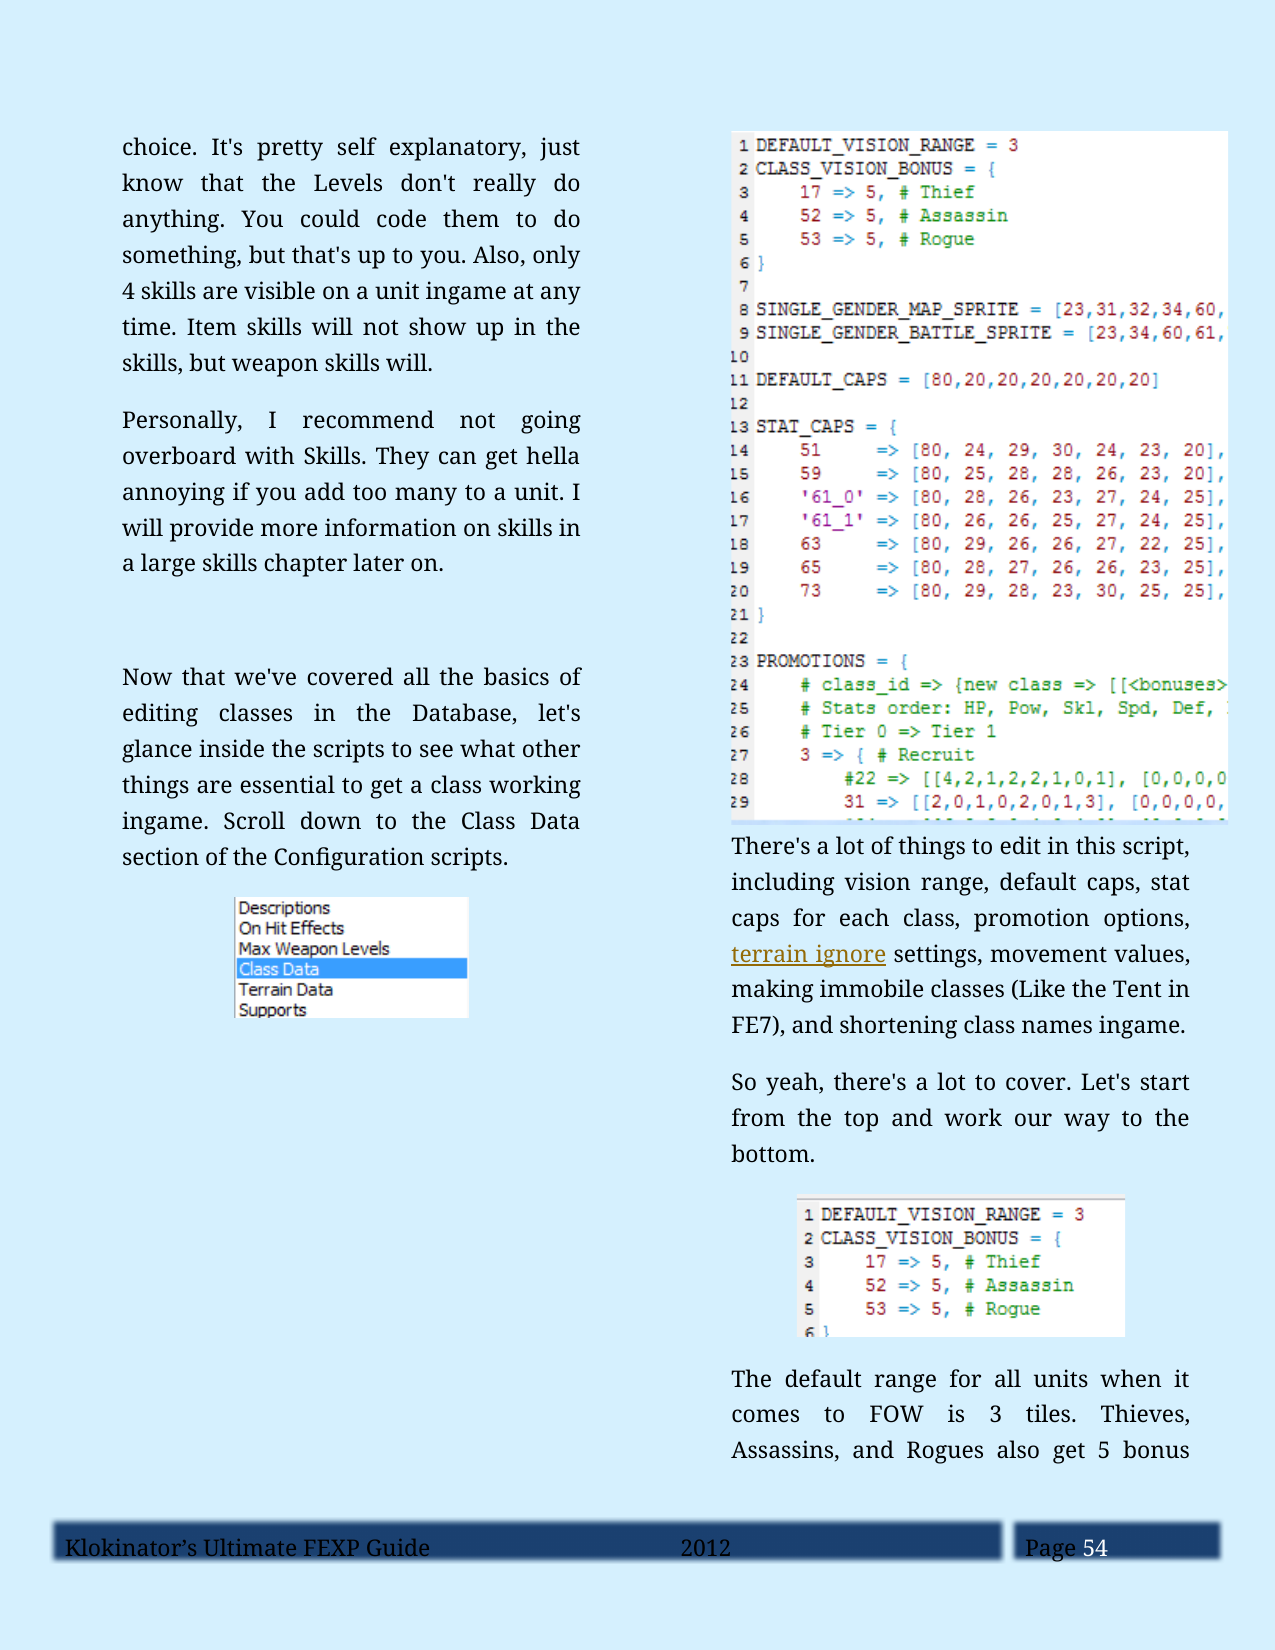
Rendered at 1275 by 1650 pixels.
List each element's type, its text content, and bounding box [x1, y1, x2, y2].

text Now that we've covered all the basics of editing classes in the Database, let's glance inside the scripts to see what other things are essential to get a class working ingame. Scroll down to the Class Data section of the Configuration scripts. [122, 661, 581, 872]
text There's a lot of things to edit in this script, including vision range, default caps, stat caps for each class, promotion options, terrain ignore settings, movement values, making immobile classes (Like the Tent in FE7), and shortening class names ingame. [731, 825, 1191, 1041]
text So yeah, there's a lot to cover. Let's start from the top and work our way to the bottom. [731, 1066, 1191, 1169]
picture [796, 1194, 1125, 1337]
picture [731, 131, 1229, 825]
picture [234, 897, 469, 1018]
text Personally, I recommend not going overboard with Skills. They can get hella annoying if you add too many to a unit. I will provide more information on skills in a large skills chapter later on. [122, 404, 581, 579]
